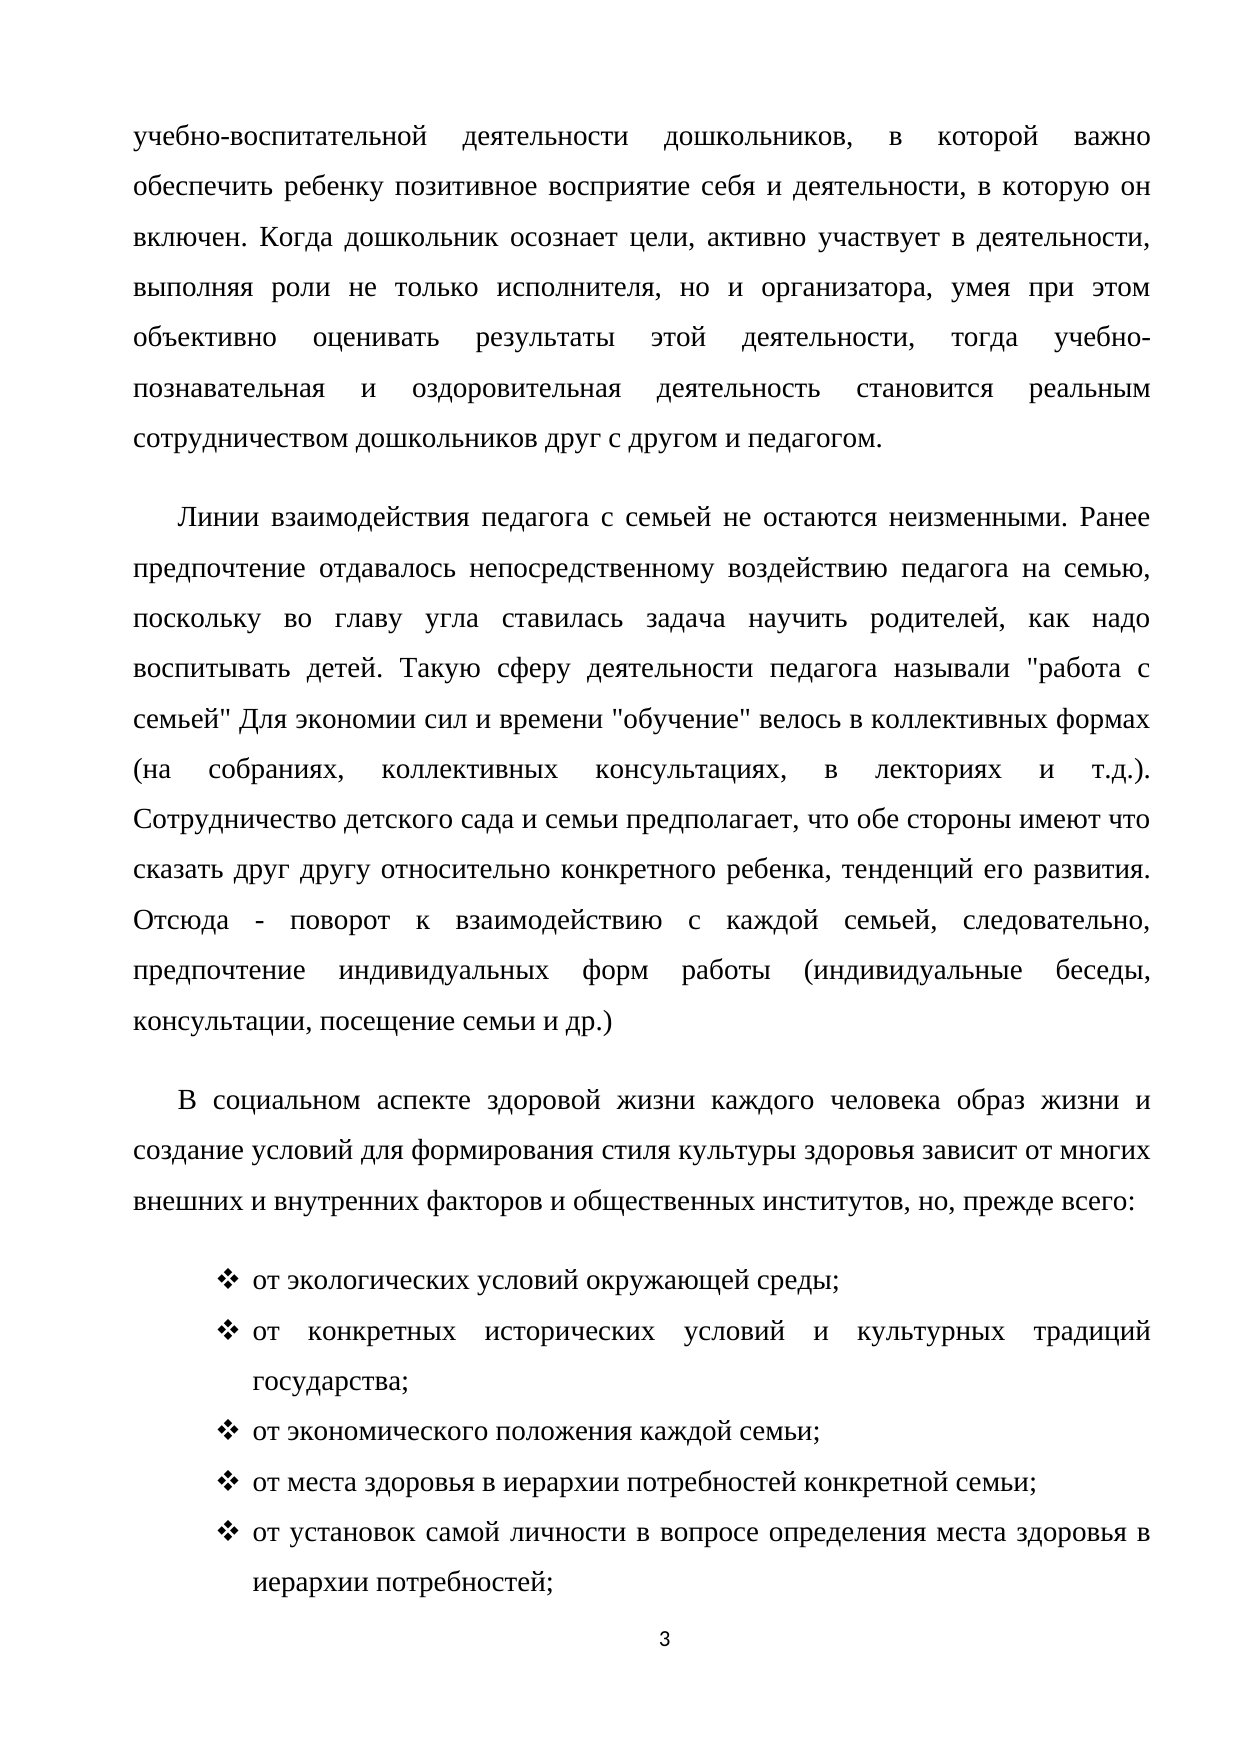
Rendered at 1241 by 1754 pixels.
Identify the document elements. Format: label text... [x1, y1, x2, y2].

list от конкретных исторических условий и культурных традиций государства; [215, 1342, 1152, 1426]
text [133, 118, 1152, 453]
list от места здоровья в иерархии потребностей конкретной семьи; [215, 1551, 1152, 1585]
list от экологических условий окружающей среды; [215, 1262, 1152, 1296]
list от экономического положения каждой семьи; [215, 1472, 1152, 1505]
text В социальном аспекте здоровой жизни каждого человека образ жизни и создание условий для формирования стиля культуры здоровья зависит от многих внешних и внутренних факторов и общественных институтов, но, прежде всего: [133, 1082, 1152, 1216]
text Линии взаимодействия педагога с семьей не остаются неизменными. Ранее предпочтение отдавалось непосредственному воздействию педагога на семью, поскольку во главу угла ставилась задача научить родителей, как надо воспитывать детей. Такую сферу деятельности педагога называли "работа с семьей" Для экономии сил и времени "обучение" велось в коллективных формах (на собраниях, коллективных консультациях, в лекториях и т.д.). Сотрудничество детского сада и семьи предполагает, что обе стороны имеют что сказать друг другу относительно конкретного ребенка, тенденций его развития. Отсюда - поворот к взаимодействию с каждой семьей, следовательно, предпочтение индивидуальных форм работы (индивидуальные беседы, консультации, посещение семьи и др.) [133, 499, 1152, 1036]
